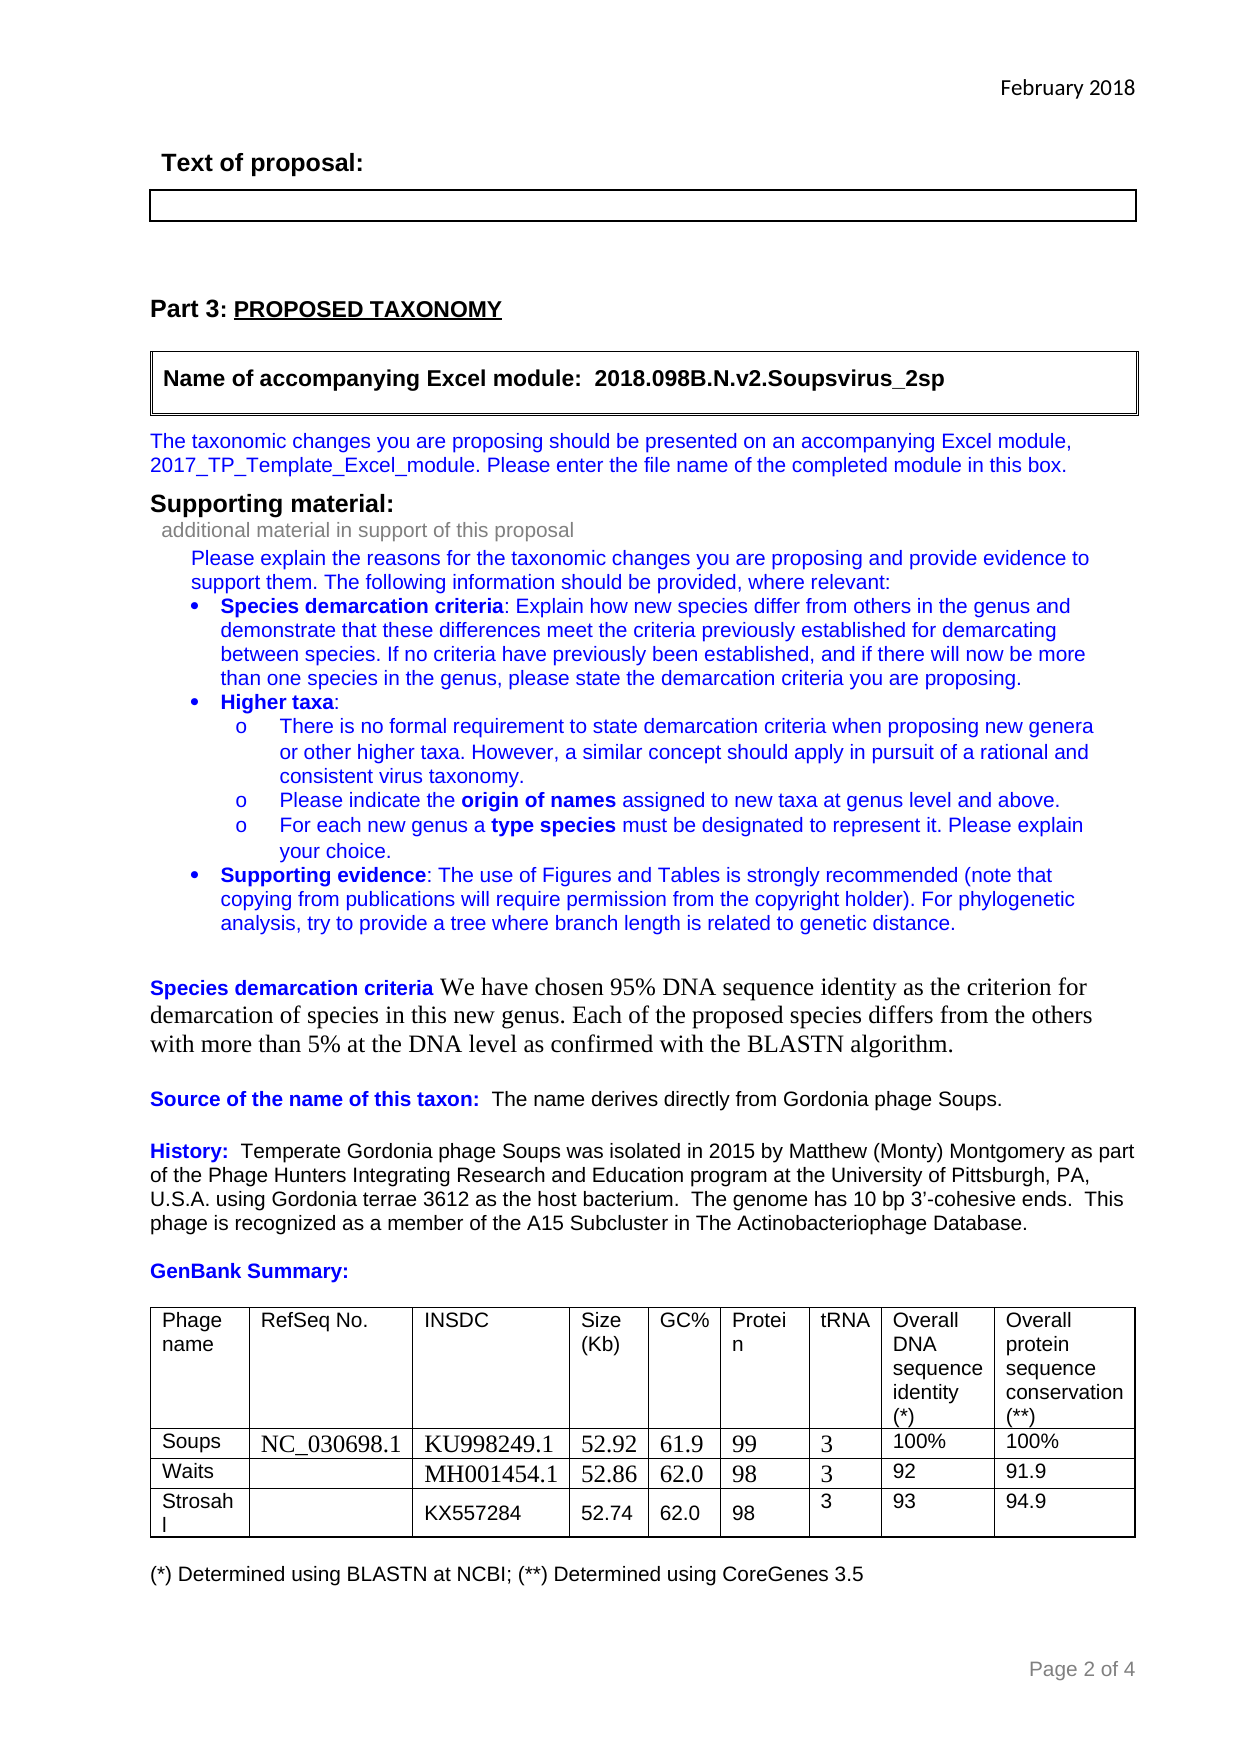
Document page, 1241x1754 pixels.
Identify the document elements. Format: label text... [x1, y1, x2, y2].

table_cell 98 [721, 1489, 809, 1536]
table_cell 100% [882, 1429, 994, 1458]
table_cell 99 [721, 1429, 809, 1458]
table_cell Strosahl [151, 1489, 249, 1536]
table_cell 92 [882, 1459, 994, 1487]
table_cell 3 [810, 1489, 881, 1536]
table_cell 3 [810, 1429, 881, 1458]
table_header Phage name [151, 1308, 249, 1428]
table_cell Waits [151, 1459, 249, 1487]
table_cell 52.92 [570, 1429, 648, 1458]
table_cell 93 [882, 1489, 994, 1536]
table_cell 62.0 [649, 1489, 720, 1536]
table_cell 62.0 [649, 1459, 720, 1487]
table_cell MH001454.1 [413, 1459, 569, 1487]
table_cell NC_030698.1 [250, 1429, 412, 1458]
table_cell 98 [721, 1459, 809, 1487]
table_header Protein [721, 1308, 809, 1428]
table_header GC% [649, 1308, 720, 1428]
table_header additional material in support of this proposal [150, 518, 1111, 546]
table_header tRNA [810, 1308, 881, 1428]
table_cell 52.86 [570, 1459, 648, 1487]
text (*) Determined using BLASTN at NCBI; (**) Determined using CoreGenes 3.5 [150, 1561, 1135, 1585]
table_header Text of proposal: [150, 135, 1136, 189]
table_header Name of accompanying Excel module: 2018.098B.N.v2.Soupsvirus_2sp [153, 352, 1136, 413]
text GenBank Summary: [150, 1259, 1135, 1283]
table_cell KU998249.1 [413, 1429, 569, 1458]
table_cell 3 [810, 1459, 881, 1487]
table_header RefSeq No. [250, 1308, 412, 1428]
table_header Overall DNA sequence identity (*) [882, 1308, 994, 1428]
table_cell KX557284 [413, 1489, 569, 1536]
table_cell 94.9 [995, 1489, 1134, 1536]
text History: Temperate Gordonia phage Soups was isolated in 2015 by Matthew (Monty) Montgomery as part of the Phage Hunters Integrating Research and Education program at the University of Pittsburgh, PA, U.S.A. using Gordonia terrae 3612 as the host bacterium. The genome has 10 bp 3’-cohesive ends. This phage is recognized as a member of the A15 Subcluster in The Actinobacteriophage Database. [150, 1139, 1135, 1235]
table_cell [250, 1489, 412, 1536]
table_cell 52.74 [570, 1489, 648, 1536]
table_cell 91.9 [995, 1459, 1134, 1487]
table_header Overall protein sequence conservation (**) [995, 1308, 1134, 1428]
table_cell Soups [151, 1429, 249, 1458]
text Supporting material: [150, 489, 1135, 518]
table_cell [151, 191, 1135, 219]
text The taxonomic changes you are proposing should be presented on an accompanying Excel module, 2017_TP_Template_Excel_module. Please enter the file name of the completed module in this box. [150, 429, 1135, 477]
table_cell 61.9 [649, 1429, 720, 1458]
table_header INSDC [413, 1308, 569, 1428]
table_cell Please explain the reasons for the taxonomic changes you are proposing and provide evidence to support them. The following information should be provided, where relevant: Species demarcation criteria: Explain how new species differ from others in the genus and demonstrate that these differences meet the criteria previously established for demarcating between species. If no criteria have previously been established, and if there will now be more than one species in the genus, please state the demarcation criteria you are proposing. Higher taxa: There is no formal requirement to state demarcation criteria when proposing new genera or other higher taxa. However, a similar concept should apply in pursuit of a rational and consistent virus taxonomy. Please indicate the origin of names assigned to new taxa at genus level and above. For each new genus a type species must be designated to represent it. Please explain your choice. Supporting evidence: The use of Figures and Tables is strongly recommended (note that copying from publications will require permission from the copyright holder). For phylogenetic analysis, try to provide a tree where branch length is related to genetic distance. [150, 546, 1111, 972]
text Species demarcation criteria We have chosen 95% DNA sequence identity as the criterion for demarcation of species in this new genus. Each of the proposed species differs from the others with more than 5% at the DNA level as confirmed with the BLASTN algorithm. [150, 972, 1135, 1058]
text Part 3: PROPOSED TAXONOMY [150, 293, 1135, 322]
table_cell [250, 1459, 412, 1487]
table_header Size (Kb) [570, 1308, 648, 1428]
table_cell 100% [995, 1429, 1134, 1458]
text Source of the name of this taxon: The name derives directly from Gordonia phage Soups. [150, 1087, 1135, 1111]
